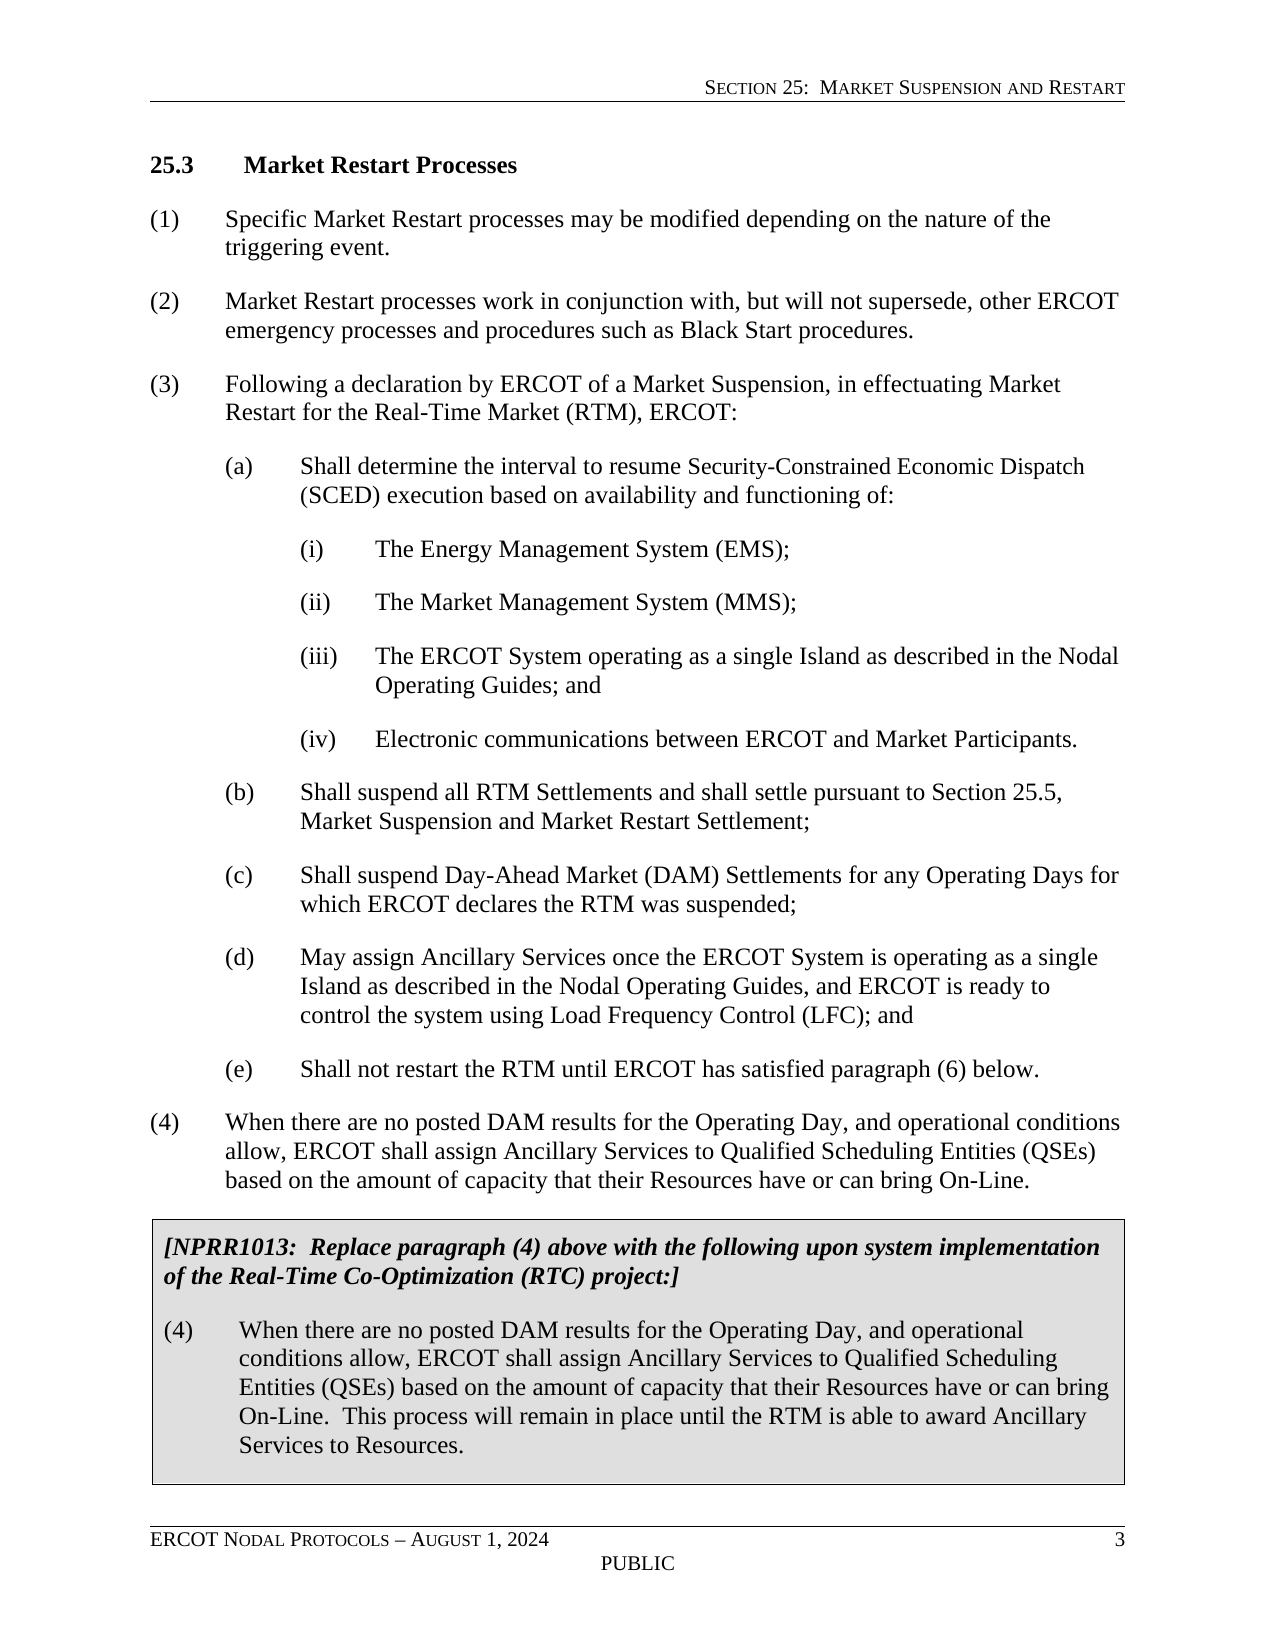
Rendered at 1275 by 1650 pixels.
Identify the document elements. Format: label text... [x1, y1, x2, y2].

text (3) Following a declaration by ERCOT of a Market Suspension, in effectuating Market Restart for the Real-Time Market (RTM), ERCOT: [150, 369, 1125, 426]
text (e) Shall not restart the RTM until ERCOT has satisfied paragraph (6) below. [225, 1054, 1125, 1082]
text (1) Specific Market Restart processes may be modified depending on the nature of the triggering event. [150, 204, 1125, 261]
text (iv) Electronic communications between ERCOT and Market Participants. [300, 724, 1125, 752]
text (ii) The Market Management System (MMS); [300, 587, 1125, 616]
text (i) The Energy Management System (EMS); [300, 534, 1125, 562]
text (iii) The ERCOT System operating as a single Island as described in the Nodal Operating Guides; and [300, 641, 1125, 699]
table_header [NPRR1013: Replace paragraph (4) above with the following upon system implementation of the Real-Time Co-Optimization (RTC) project:] (4) When there are no posted DAM results for the Operating Day, and operational conditions allow, ERCOT shall assign Ancillary Services to Qualified Scheduling Entities (QSEs) based on the amount of capacity that their Resources have or can bring On-Line. This process will remain in place until the RTM is able to award Ancillary Services to Resources. [153, 1220, 1124, 1483]
text (a) Shall determine the interval to resume Security-Constrained Economic Dispatch (SCED) execution based on availability and functioning of: [225, 451, 1125, 509]
text (4) When there are no posted DAM results for the Operating Day, and operational conditions allow, ERCOT shall assign Ancillary Services to Qualified Scheduling Entities (QSEs) based on the amount of capacity that their Resources have or can bring On-Line. [150, 1107, 1125, 1194]
text (b) Shall suspend all RTM Settlements and shall settle pursuant to Section 25.5, Market Suspension and Market Restart Settlement; [225, 777, 1125, 835]
text (d) May assign Ancillary Services once the ERCOT System is operating as a single Island as described in the Nodal Operating Guides, and ERCOT is ready to control the system using Load Frequency Control (LFC); and [225, 942, 1125, 1029]
text (c) Shall suspend Day-Ahead Market (DAM) Settlements for any Operating Days for which ERCOT declares the RTM was suspended; [225, 860, 1125, 917]
text 25.3 Market Restart Processes [150, 150, 1125, 179]
text (2) Market Restart processes work in conjunction with, but will not supersede, other ERCOT emergency processes and procedures such as Black Start procedures. [150, 286, 1125, 344]
